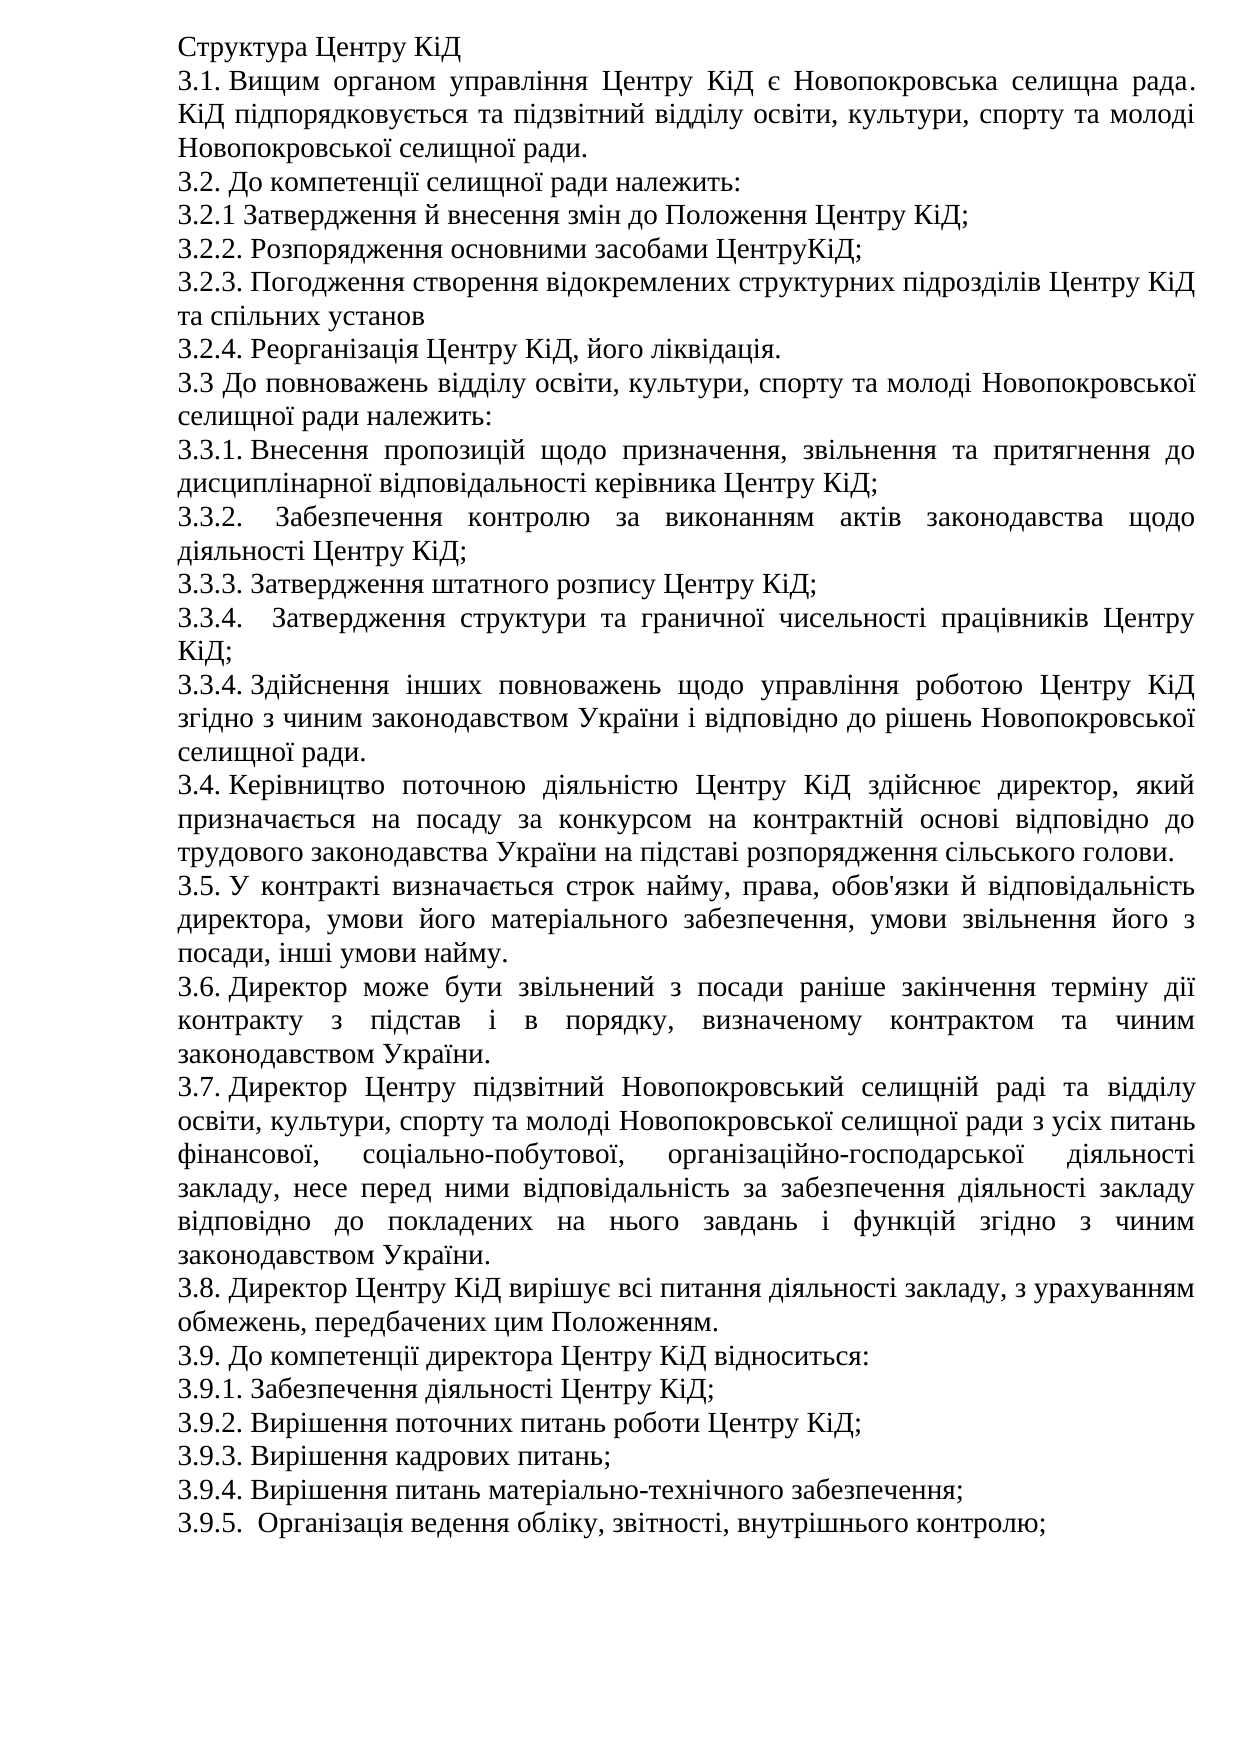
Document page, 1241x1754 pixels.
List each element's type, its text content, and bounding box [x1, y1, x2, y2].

text 3.7. Директор Центру підзвітний Новопокровський селищній раді та відділу освіти, культури, спорту та молоді Новопокровської селищної ради з усіх питань фінансової, соціально-побутової, організаційно-господарської діяльності закладу, несе перед ними відповідальність за забезпечення діяльності закладу відповідно до покладених на нього завдань і функцій згідно з чиним законодавством України. [177, 1069, 1196, 1271]
text 3.8. Директор Центру КіД вирішує всі питання діяльності закладу, з урахуванням обмежень, передбачених цим Положенням. [177, 1271, 1196, 1338]
text 3.3.3. Затвердження штатного розпису Центру КіД; [177, 566, 1196, 600]
text 3.9.1. Забезпечення діяльності Центру КіД; [177, 1371, 1196, 1405]
text 3.3.4. Здійснення інших повноважень щодо управління роботою Центру КіД згідно з чиним законодавством України і відповідно до рішень Новопокровської селищної ради. [177, 667, 1196, 767]
text 3.9.2. Вирішення поточних питань роботи Центру КіД; [177, 1405, 1196, 1438]
text 3.5. У контракті визначається строк найму, права, обов'язки й відповідальність директора, умови його матеріального забезпечення, умови звільнення його з посади, інші умови найму. [177, 868, 1196, 969]
text 3.4. Керівництво поточною діяльністю Центру КіД здійснює директор, який призначається на посаду за конкурсом на контрактній основі відповідно до трудового законодавства України на підставі розпорядження сільського голови. [177, 767, 1196, 868]
text 3.2.2. Розпорядження основними засобами ЦентруКіД; [177, 231, 1196, 264]
text Структура Центру КіД [177, 29, 1196, 63]
text 3.3.4. Затвердження структури та граничної чисельності працівників Центру КіД; [177, 600, 1196, 667]
text 3.3.2. Забезпечення контролю за виконанням актів законодавства щодо діяльності Центру КіД; [177, 499, 1196, 566]
text 3.2. До компетенції селищної ради належить: [177, 164, 1196, 197]
text 3.9. До компетенції директора Центру КіД відноситься: [177, 1338, 1196, 1371]
text 3.3 До повноважень відділу освіти, культури, спорту та молоді Новопокровської селищної ради належить: [177, 365, 1196, 432]
text 3.3.1. Внесення пропозицій щодо призначення, звільнення та притягнення до дисциплінарної відповідальності керівника Центру КіД; [177, 432, 1196, 499]
text 3.9.3. Вирішення кадрових питань; [177, 1438, 1196, 1472]
text 3.1. Вищим органом управління Центру КіД є Новопокровська селищна рада. КіД підпорядковується та підзвітний відділу освіти, культури, спорту та молоді Новопокровської селищної ради. [177, 63, 1196, 164]
text 3.6. Директор може бути звільнений з посади раніше закінчення терміну дії контракту з підстав і в порядку, визначеному контрактом та чиним законодавством України. [177, 969, 1196, 1069]
text 3.9.5. Організація ведення обліку, звітності, внутрішнього контролю; [177, 1505, 1196, 1539]
text 3.2.1 Затвердження й внесення змін до Положення Центру КіД; [177, 197, 1196, 231]
text 3.2.4. Реорганізація Центру КіД, його ліквідація. [177, 331, 1196, 365]
text 3.9.4. Вирішення питань матеріально-технічного забезпечення; [177, 1472, 1196, 1505]
text 3.2.3. Погодження створення відокремлених структурних підрозділів Центру КіД та спільних установ [177, 264, 1196, 331]
